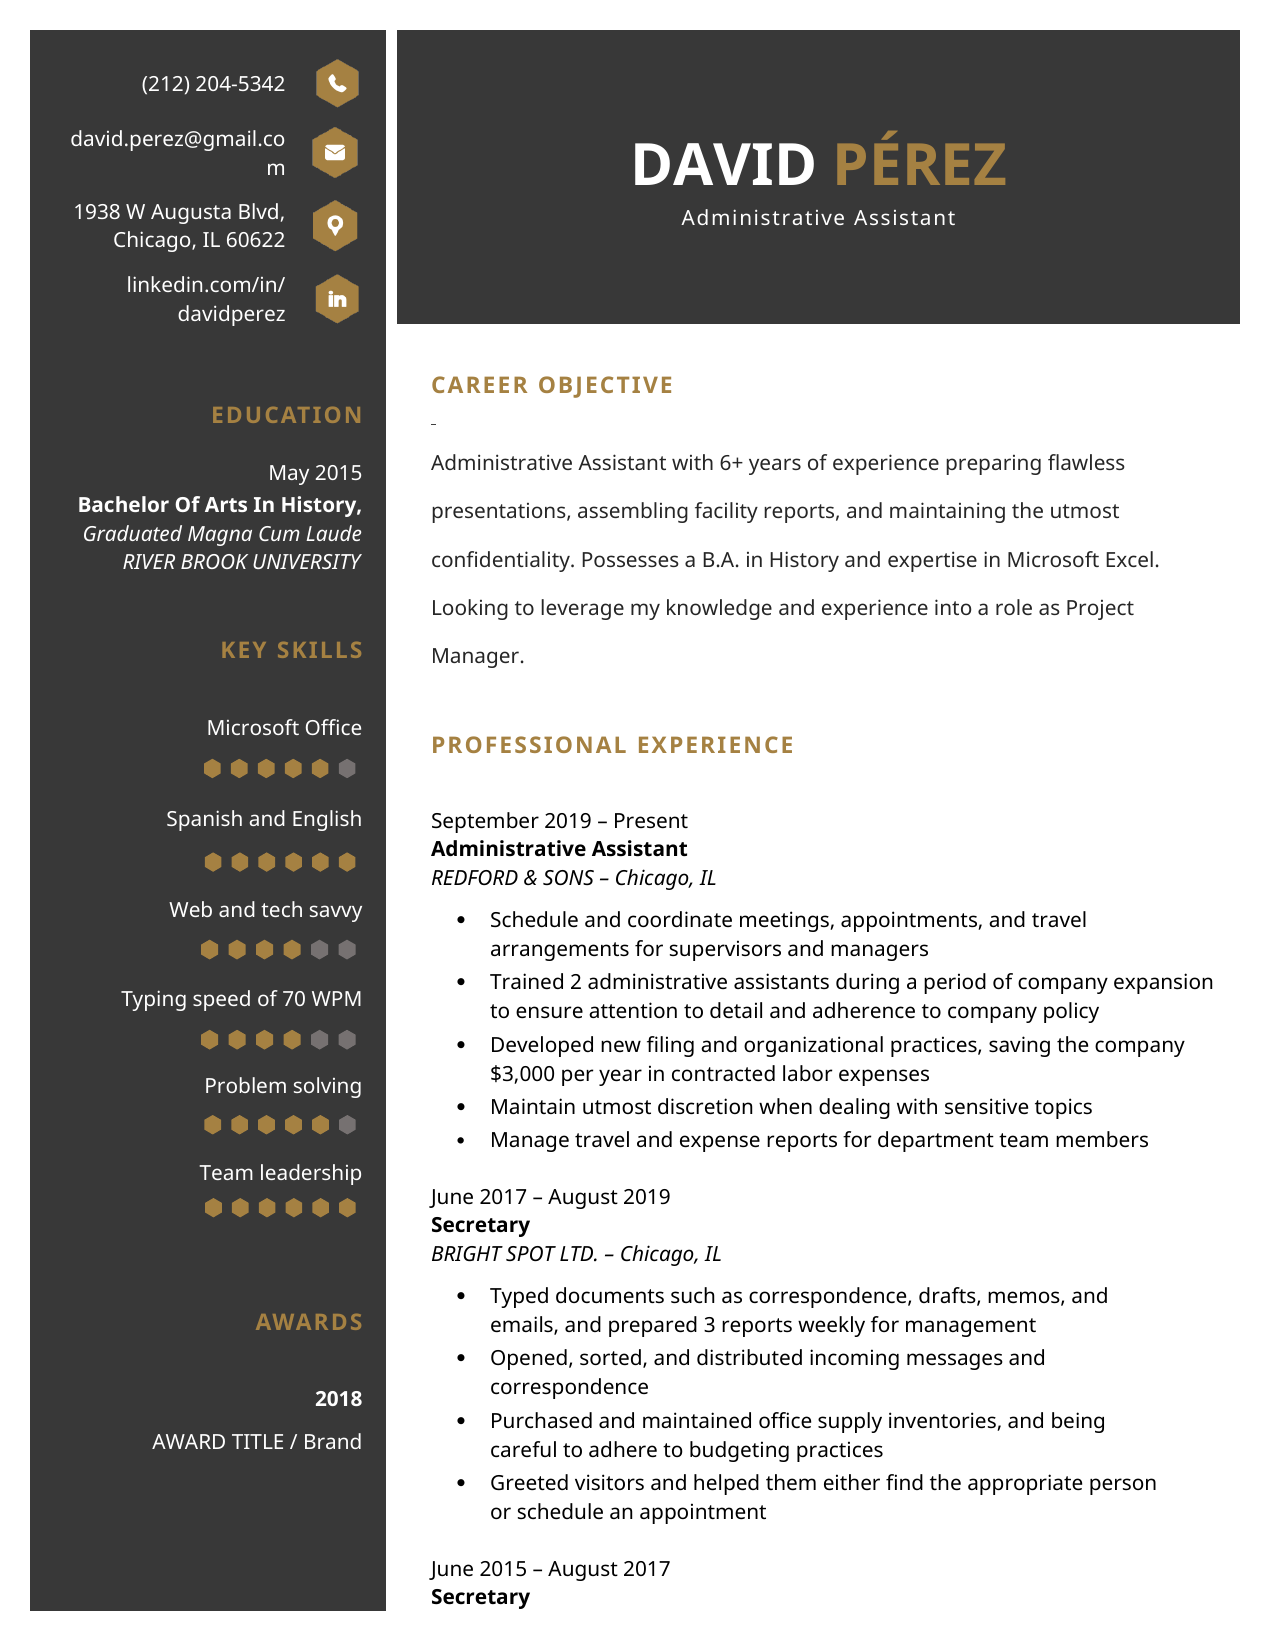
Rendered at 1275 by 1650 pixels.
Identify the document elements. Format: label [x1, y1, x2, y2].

picture [310, 272, 363, 325]
table_header [30, 30, 386, 1611]
picture [307, 125, 363, 180]
table_header [386, 30, 1255, 1611]
picture [308, 198, 363, 253]
picture [311, 57, 363, 109]
